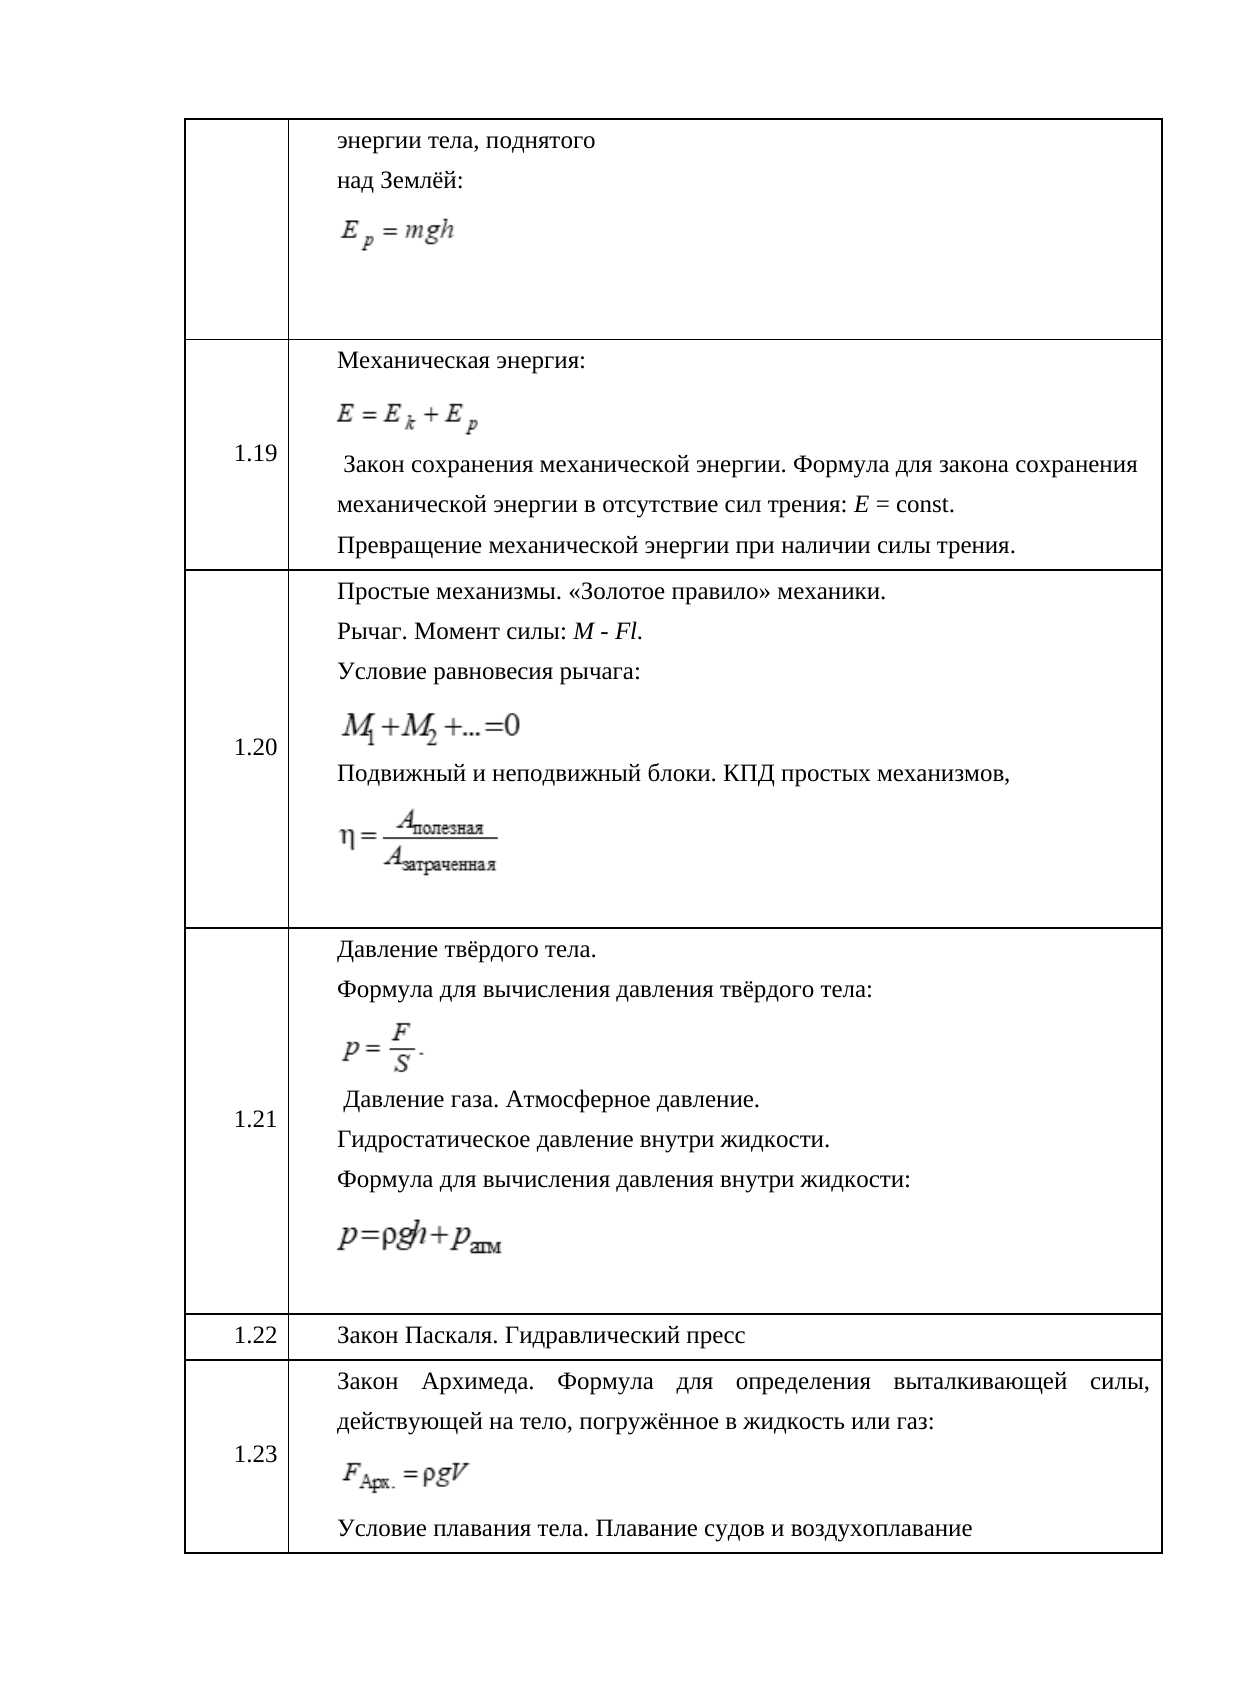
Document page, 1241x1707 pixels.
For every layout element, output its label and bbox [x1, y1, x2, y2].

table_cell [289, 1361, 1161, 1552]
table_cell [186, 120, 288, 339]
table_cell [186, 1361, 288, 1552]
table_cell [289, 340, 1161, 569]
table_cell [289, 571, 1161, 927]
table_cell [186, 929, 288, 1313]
picture [336, 1446, 494, 1509]
picture [336, 205, 475, 257]
picture [336, 696, 551, 755]
picture [336, 798, 517, 885]
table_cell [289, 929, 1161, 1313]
picture [336, 1204, 520, 1271]
picture [336, 385, 511, 446]
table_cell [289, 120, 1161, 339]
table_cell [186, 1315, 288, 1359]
picture [336, 1014, 436, 1080]
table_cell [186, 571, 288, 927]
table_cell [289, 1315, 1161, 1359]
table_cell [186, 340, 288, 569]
